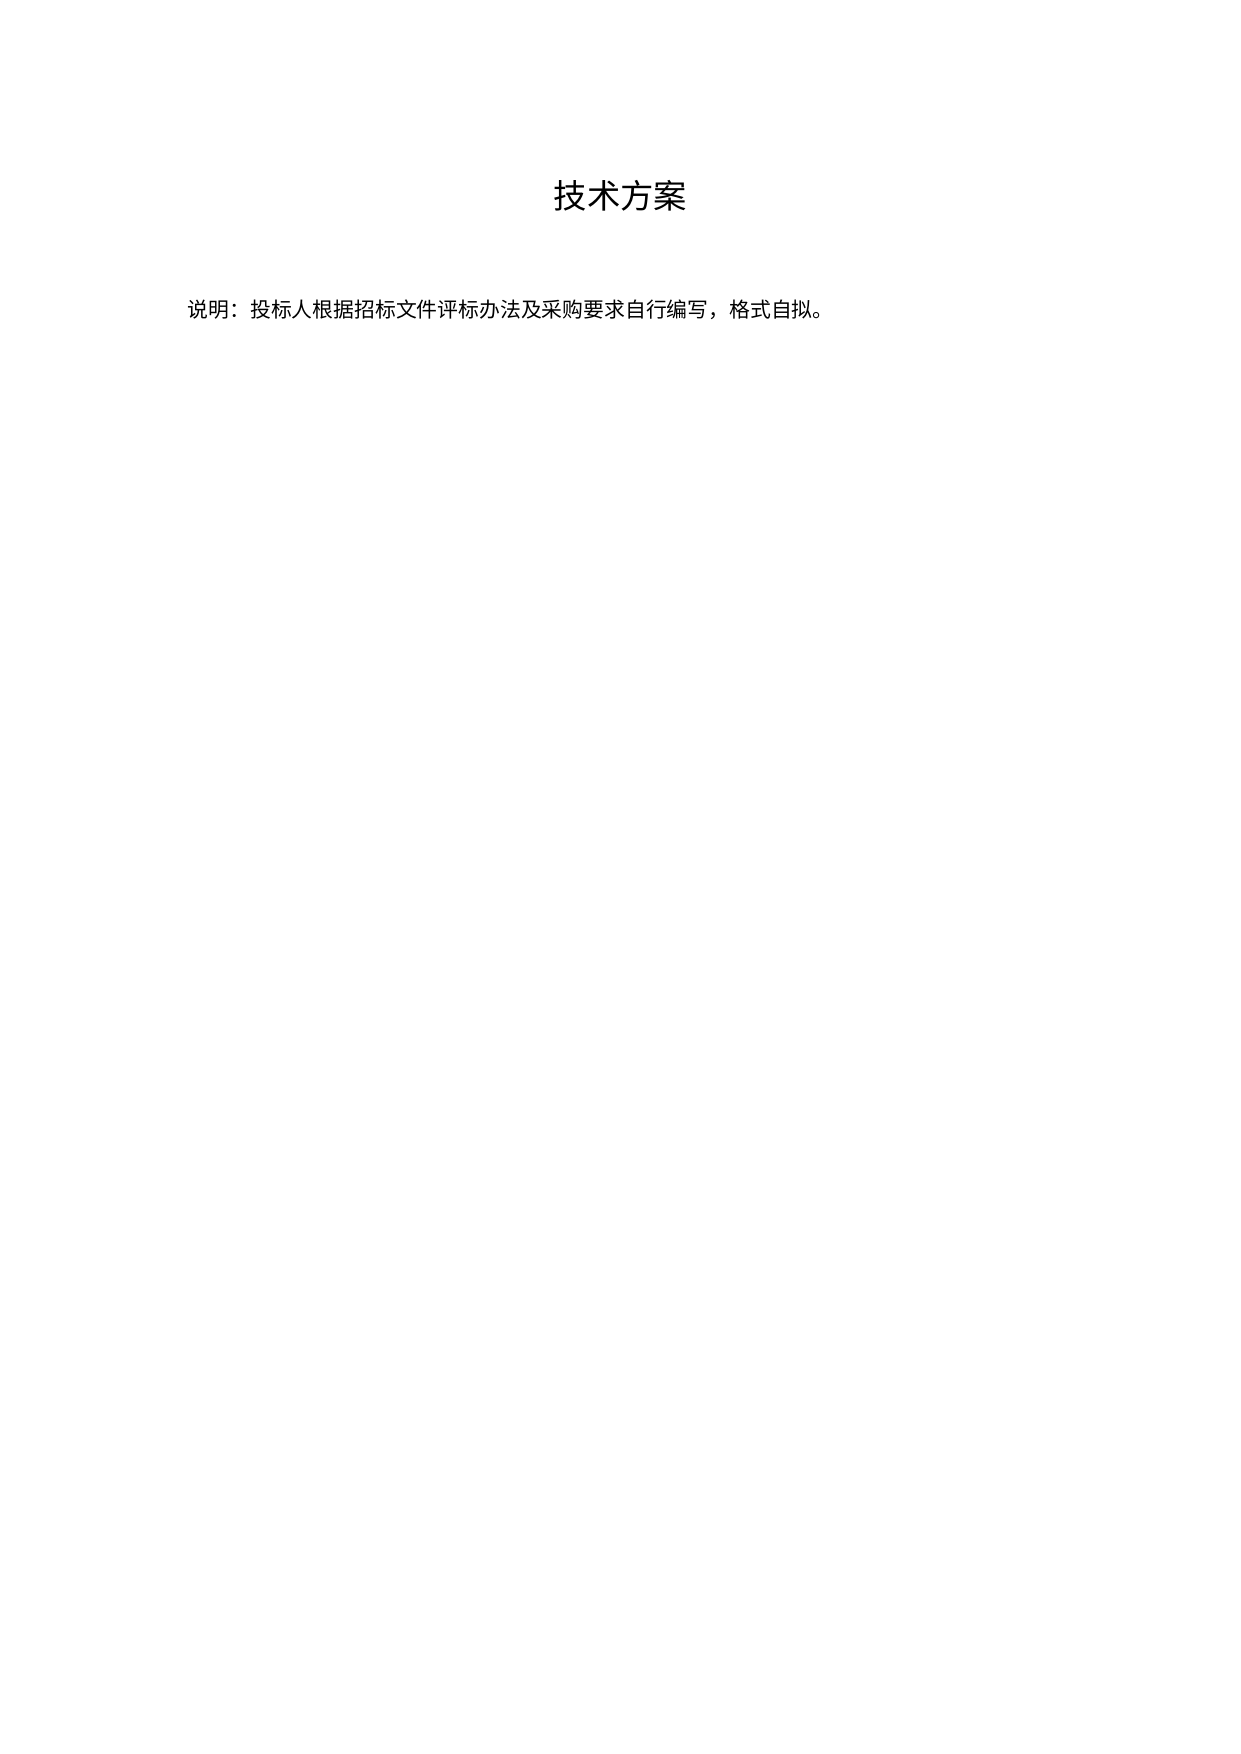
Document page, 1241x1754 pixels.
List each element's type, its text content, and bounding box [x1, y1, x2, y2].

text 说明：投标人根据招标文件评标办法及采购要求自行编写，格式自拟。 [187, 292, 1053, 324]
text 技术方案 [187, 162, 1053, 227]
